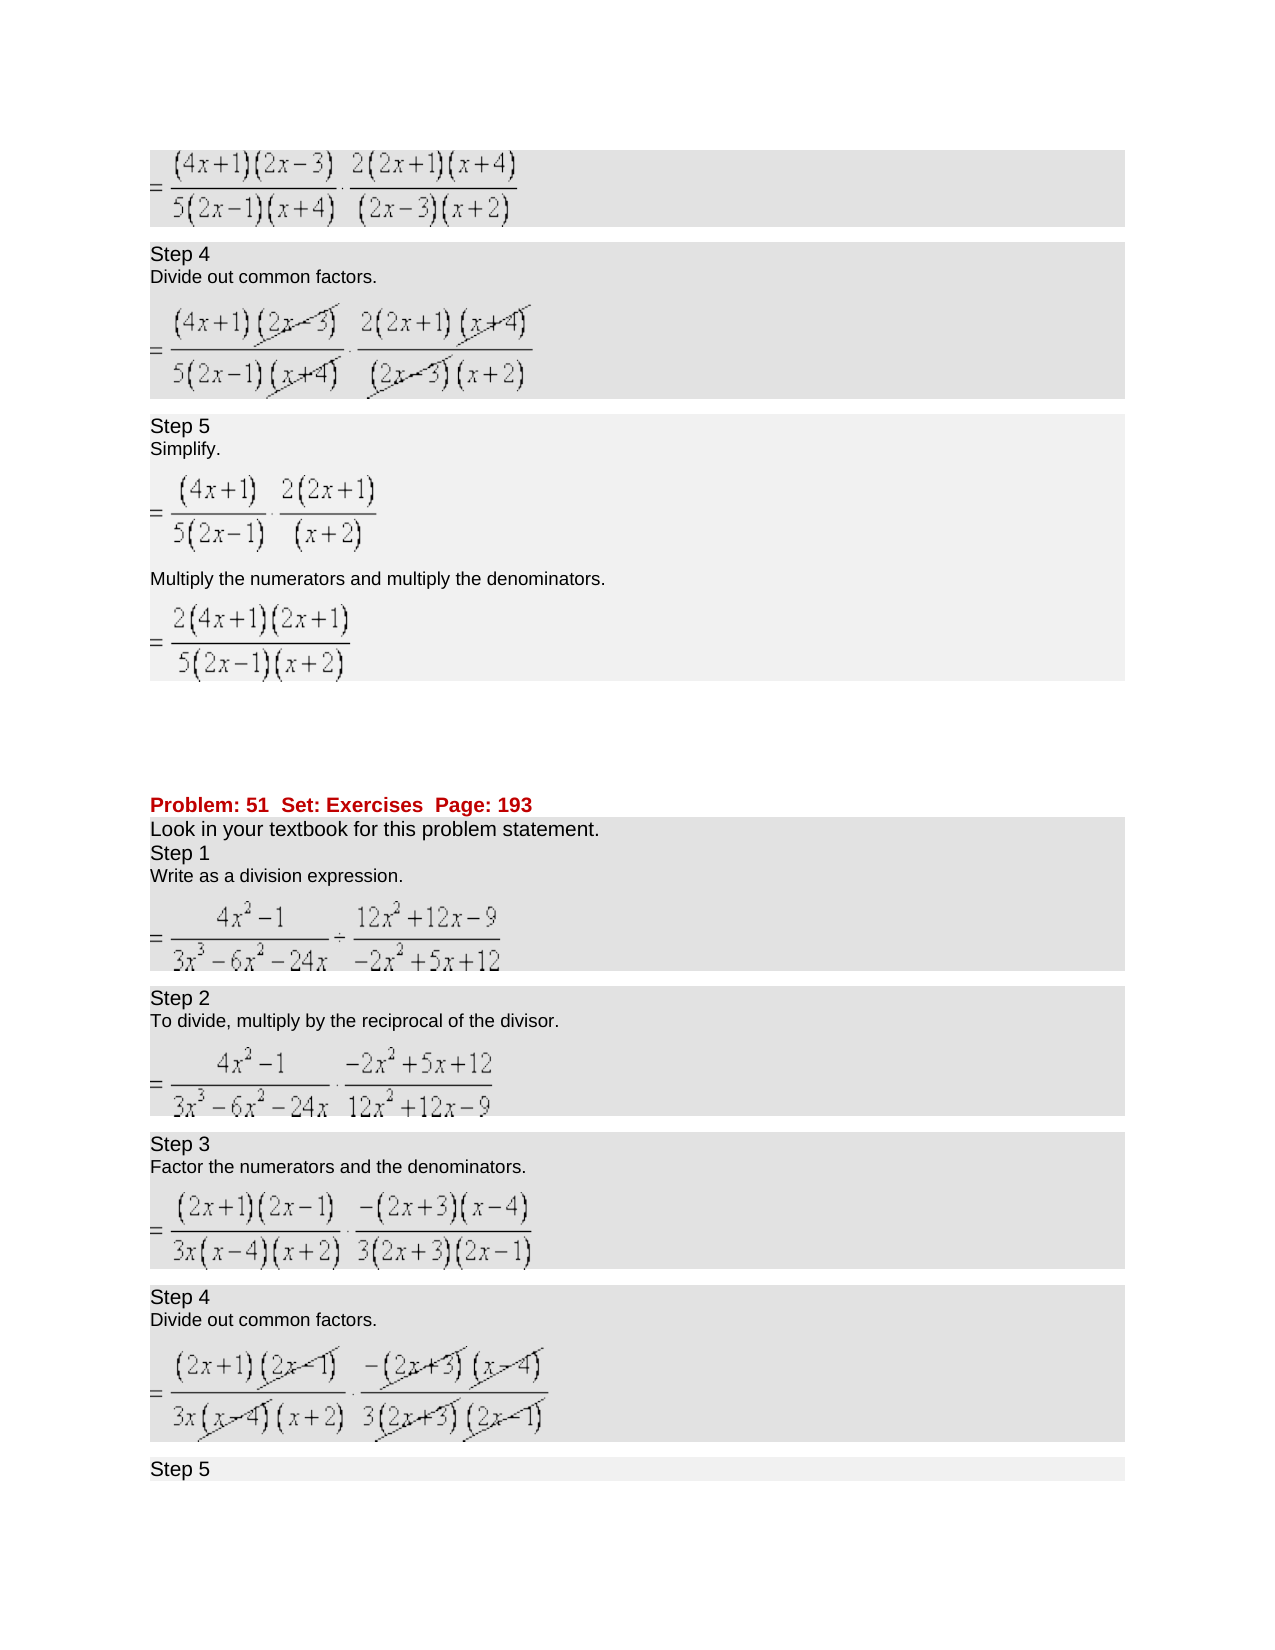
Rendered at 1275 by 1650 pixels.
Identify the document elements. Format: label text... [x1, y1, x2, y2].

text Step 4 [150, 1285, 1125, 1309]
text Divide out common factors. [150, 1309, 1125, 1331]
text Step 2 [150, 986, 1125, 1010]
text Write as a division expression. [150, 865, 1125, 886]
text Divide out common factors. [150, 266, 1125, 288]
text Step 3 [150, 1132, 1125, 1156]
picture [150, 303, 533, 399]
picture [150, 604, 350, 682]
text Step 5 [150, 414, 1125, 438]
picture [150, 150, 518, 227]
text Step 5 [150, 1457, 1125, 1481]
text Multiply the numerators and multiply the denominators. [150, 568, 1125, 589]
picture [150, 1192, 532, 1270]
text Look in your textbook for this problem statement. [150, 817, 1125, 841]
text Problem: 51 Set: Exercises Page: 193 [150, 793, 1125, 817]
picture [150, 475, 377, 552]
text Step 4 [150, 242, 1125, 266]
text Factor the numerators and the denominators. [150, 1156, 1125, 1177]
picture [150, 901, 501, 971]
text Step 1 [150, 841, 1125, 865]
text To divide, multiply by the reciprocal of the divisor. [150, 1010, 1125, 1032]
picture [150, 1346, 549, 1442]
picture [150, 1047, 493, 1117]
text Simplify. [150, 438, 1125, 460]
